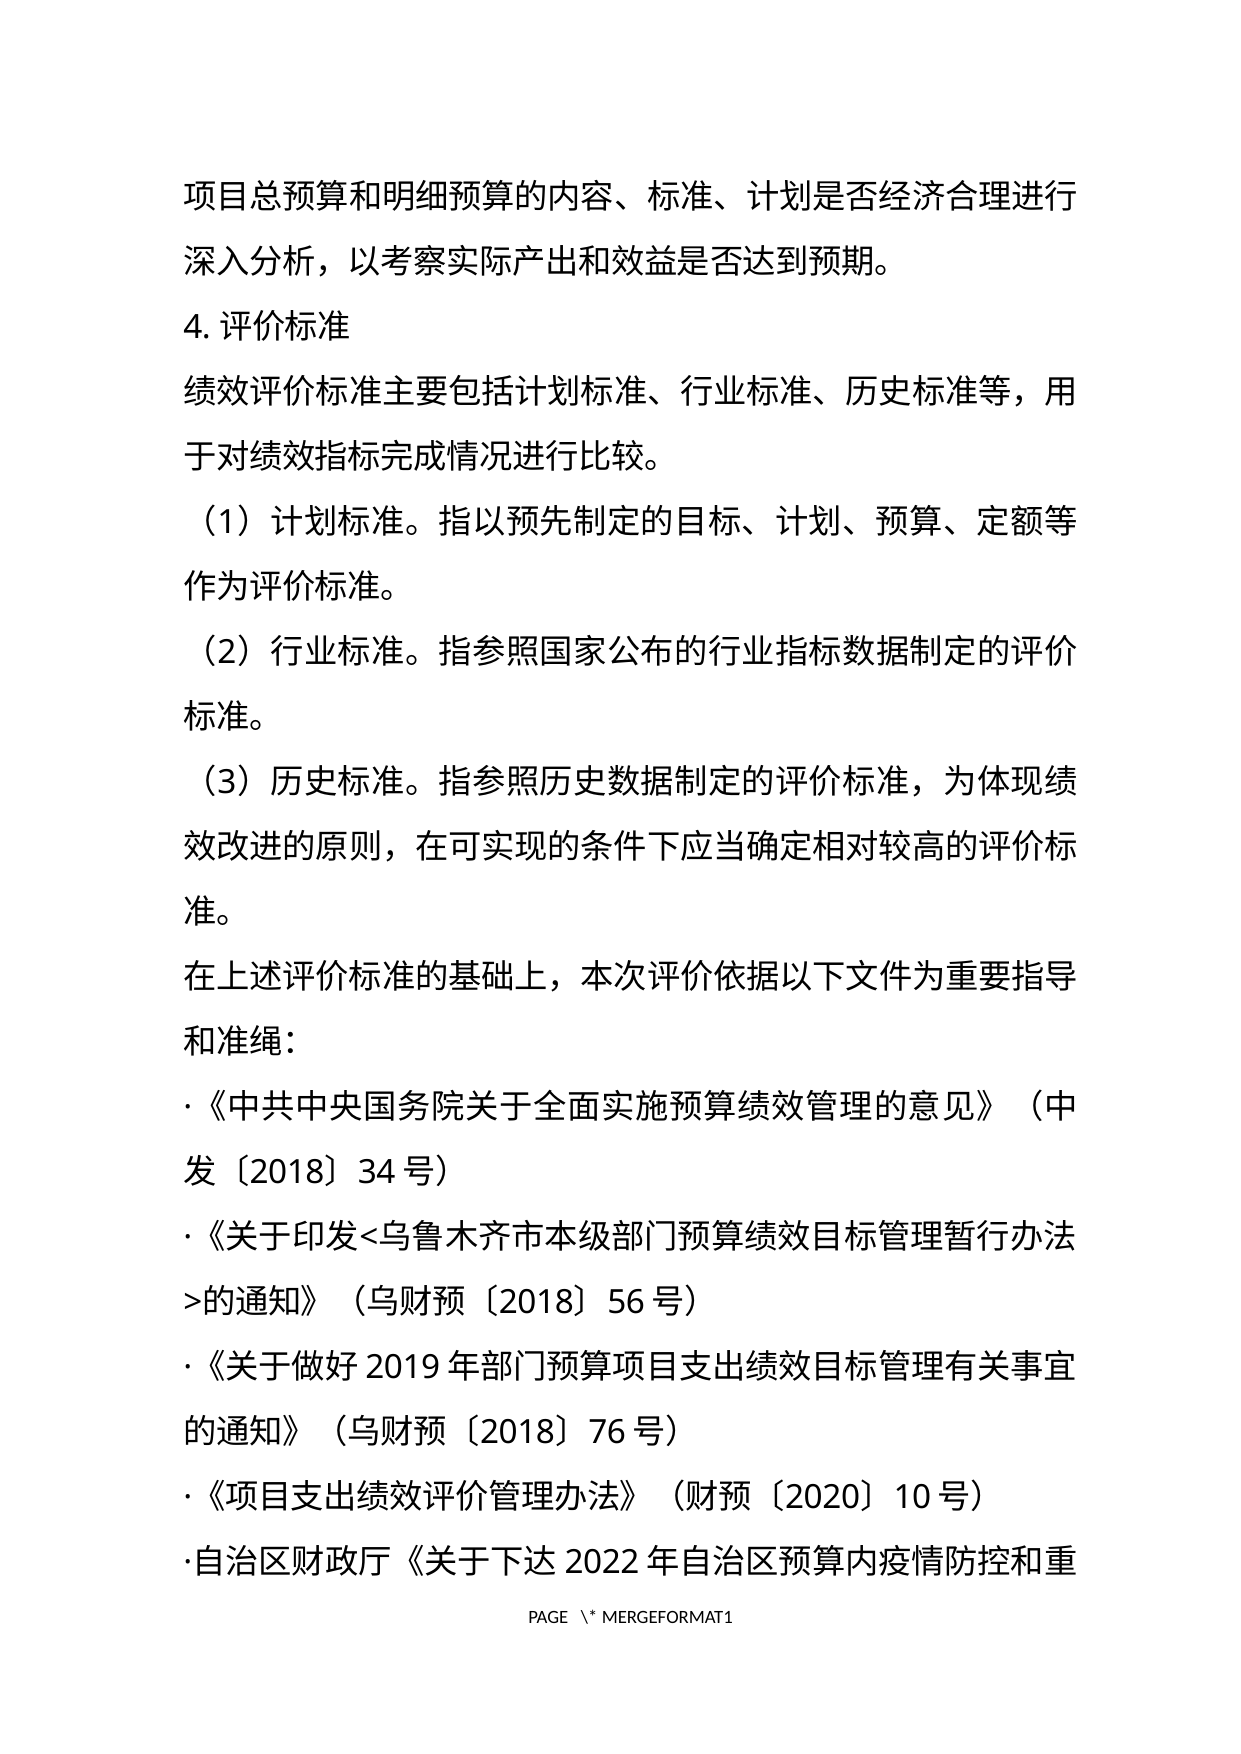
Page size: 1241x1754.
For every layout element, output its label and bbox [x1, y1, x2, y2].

text [183, 162, 1078, 1592]
